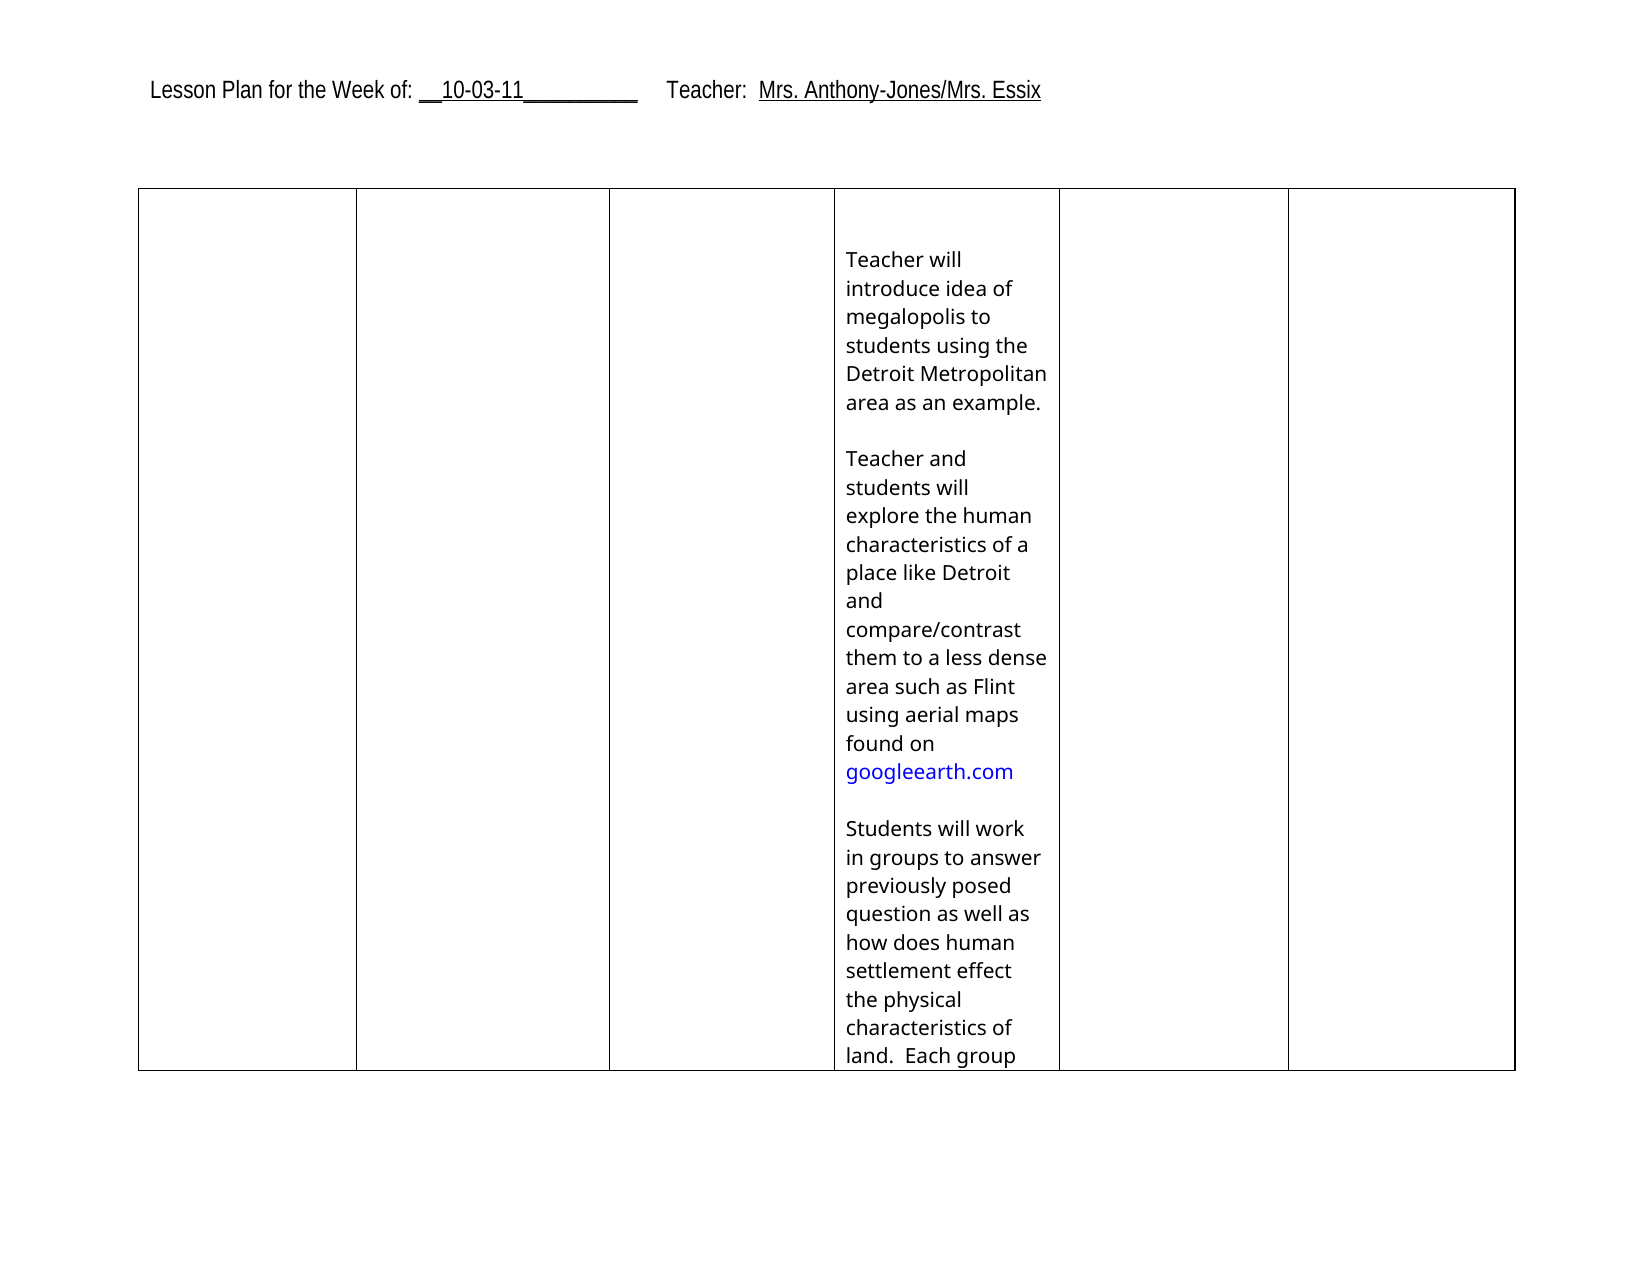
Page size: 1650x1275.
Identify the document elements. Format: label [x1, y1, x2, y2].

table_cell [139, 189, 356, 1070]
table_cell [610, 189, 834, 1070]
table_cell [1289, 189, 1514, 1070]
table_cell [357, 189, 609, 1070]
table_cell [835, 189, 1059, 1070]
table_cell [1060, 189, 1288, 1070]
